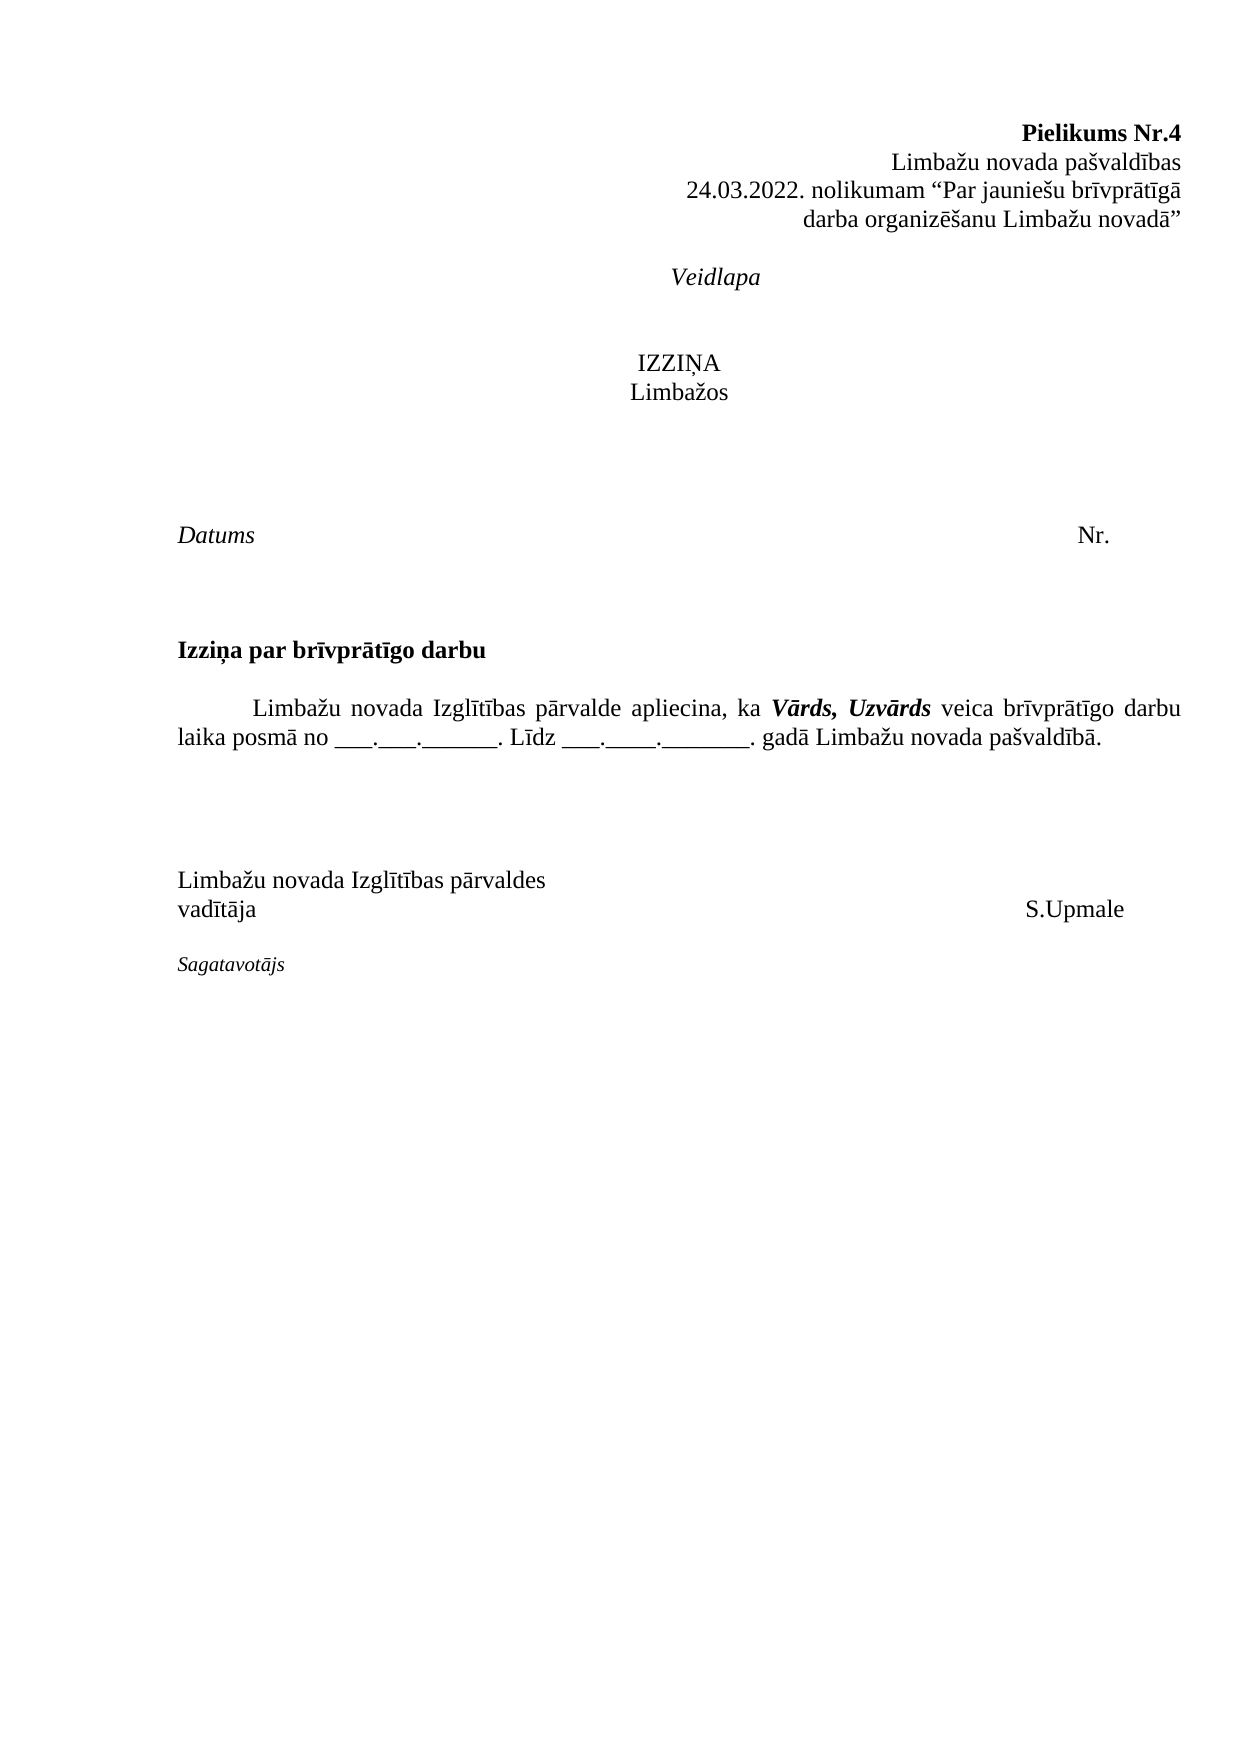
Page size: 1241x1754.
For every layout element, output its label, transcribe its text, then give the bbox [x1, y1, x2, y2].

text Pielikums Nr.4 [177, 118, 1181, 147]
list Veidlapa [252, 262, 1181, 291]
text IZZIŅA [177, 348, 1181, 377]
list Limbažu novada Izglītības pārvalde apliecina, ka Vārds, Uzvārds veica brīvprātīgo darbu laika posmā no ___.___.______. Līdz ___.____._______. gadā Limbažu novada pašvaldībā. [177, 693, 1181, 751]
text Limbažu novada Izglītības pārvaldes [177, 866, 1181, 894]
text 24.03.2022. nolikumam “Par jauniešu brīvprātīgā [177, 176, 1181, 204]
list Izziņa par brīvprātīgo darbu [177, 636, 1181, 664]
text darba organizēšanu Limbažu novadā” [177, 204, 1181, 233]
text vadītāja S.Upmale [177, 894, 1181, 923]
text Limbažos [177, 377, 1181, 406]
text Limbažu novada pašvaldības [177, 147, 1181, 176]
text Sagatavotājs [177, 952, 1181, 976]
list Datums Nr. [177, 521, 1181, 549]
